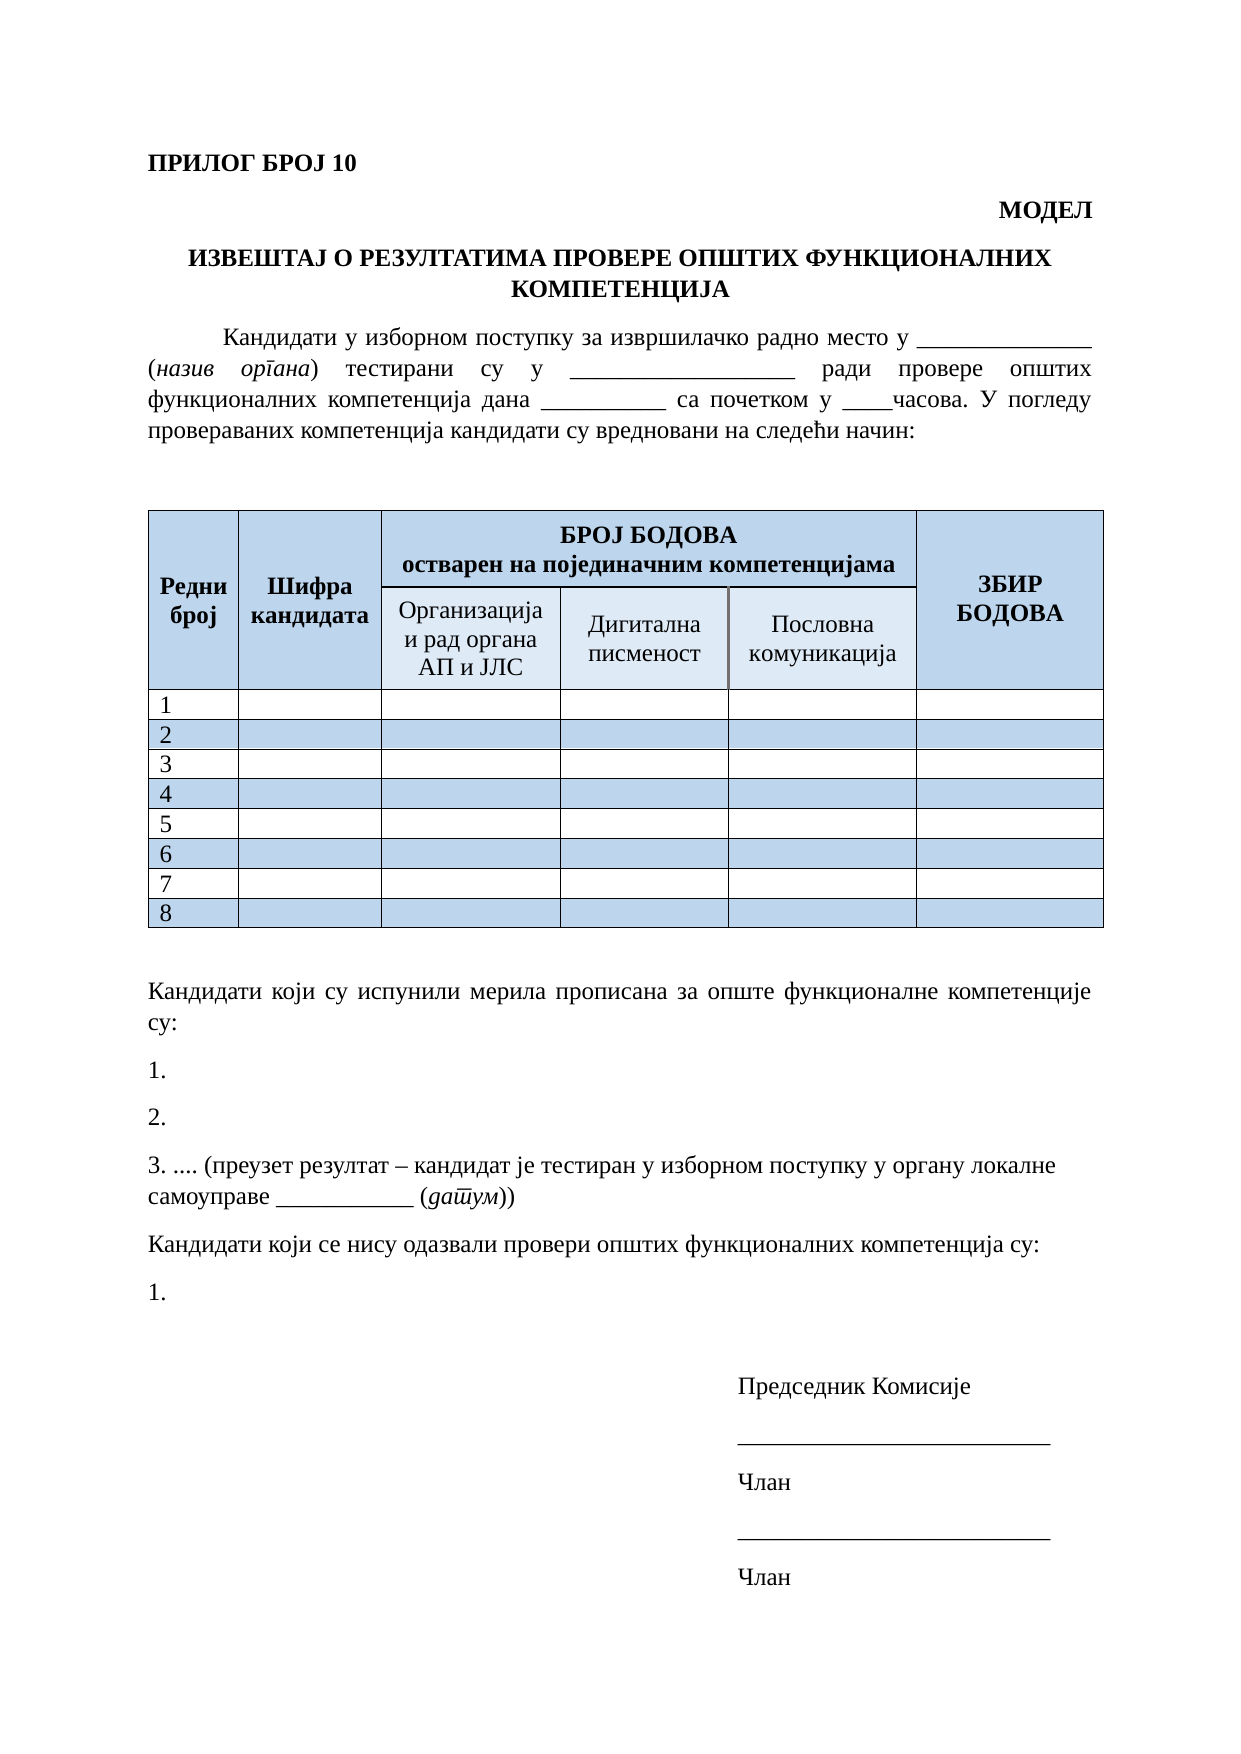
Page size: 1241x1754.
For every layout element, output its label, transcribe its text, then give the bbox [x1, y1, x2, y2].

table_cell [561, 779, 728, 808]
table_cell Дигитална писменост [561, 588, 727, 689]
table_cell [239, 809, 381, 838]
table_header Шифра кандидата [239, 511, 381, 689]
text 3. .... (преузет резултат – кандидат је тестиран у изборном поступку у органу локалне самоуправе ___________ (датум)) [148, 1150, 1093, 1210]
text _________________________ [148, 1514, 1093, 1543]
table_cell [561, 899, 728, 927]
table_cell Пословна комуникација [730, 588, 916, 689]
table_cell [917, 869, 1103, 897]
table_cell [382, 779, 560, 808]
text МОДЕЛ [148, 195, 1093, 224]
table_header Редни број [149, 511, 238, 689]
table_cell 8 [149, 899, 238, 927]
text 1. [148, 1055, 1093, 1083]
text Председник Комисије [148, 1371, 1093, 1400]
table_cell 3 [149, 750, 238, 778]
table_cell [729, 720, 916, 748]
table_header БРОЈ БОДОВА остварен на појединачним компетенцијама [382, 511, 916, 586]
table_cell [239, 750, 381, 778]
table_cell 5 [149, 809, 238, 838]
table_cell [239, 720, 381, 748]
text ИЗВЕШТАЈ О РЕЗУЛТАТИМА ПРОВЕРЕ ОПШТИХ ФУНКЦИОНАЛНИХ КОМПЕТЕНЦИЈА [148, 243, 1093, 303]
table_cell [239, 690, 381, 719]
table_cell [382, 899, 560, 927]
table_cell [917, 720, 1103, 748]
table_cell [561, 690, 728, 719]
text Члан [148, 1562, 1093, 1591]
table_cell [729, 750, 916, 778]
table_cell 1 [149, 690, 238, 719]
table_cell [917, 779, 1103, 808]
text 1. [148, 1277, 1093, 1305]
table_cell [239, 899, 381, 927]
table_cell [917, 690, 1103, 719]
table_cell [917, 839, 1103, 868]
table_cell 7 [149, 869, 238, 897]
table_cell 6 [149, 839, 238, 868]
table_cell [729, 899, 916, 927]
table_header ЗБИР БОДОВА [917, 511, 1103, 689]
table_cell [239, 779, 381, 808]
table_cell [239, 839, 381, 868]
table_cell [561, 750, 728, 778]
table_cell [561, 809, 728, 838]
table_cell [382, 690, 560, 719]
table_cell [239, 869, 381, 897]
table_cell [917, 809, 1103, 838]
table_cell [729, 779, 916, 808]
text ПРИЛОГ БРОЈ 10 [148, 148, 1093, 176]
table_cell [382, 839, 560, 868]
text Кандидати који се нису одазвали провери општих функционалних компетенција су: [148, 1229, 1093, 1258]
table_cell [729, 690, 916, 719]
table_cell 2 [149, 720, 238, 748]
table_cell 4 [149, 779, 238, 808]
text Члан [148, 1467, 1093, 1495]
text _________________________ [148, 1419, 1093, 1448]
table_cell [729, 869, 916, 897]
table_cell [729, 839, 916, 868]
table_cell [382, 869, 560, 897]
table_cell [382, 750, 560, 778]
table_cell [382, 720, 560, 748]
table_cell [729, 809, 916, 838]
text Кандидати у изборном поступку за извршилачко радно место у ______________ (назив органа) тестирани су у __________________ ради провере општих функционалних компетенција дана __________ са почетком у ____часова. У погледу провераваних компетенција кандидати су вредновани на следећи начин: [148, 322, 1093, 444]
table_cell [561, 839, 728, 868]
table_cell [561, 869, 728, 897]
table_cell [382, 809, 560, 838]
table_cell [917, 750, 1103, 778]
table_cell [561, 720, 728, 748]
text Кандидати који су испунили мерила прописана за опште функционалне компетенције су: [148, 976, 1093, 1036]
text 2. [148, 1102, 1093, 1131]
table_cell [917, 899, 1103, 927]
table_cell Организација и рад органа АП и ЈЛС [382, 588, 560, 689]
